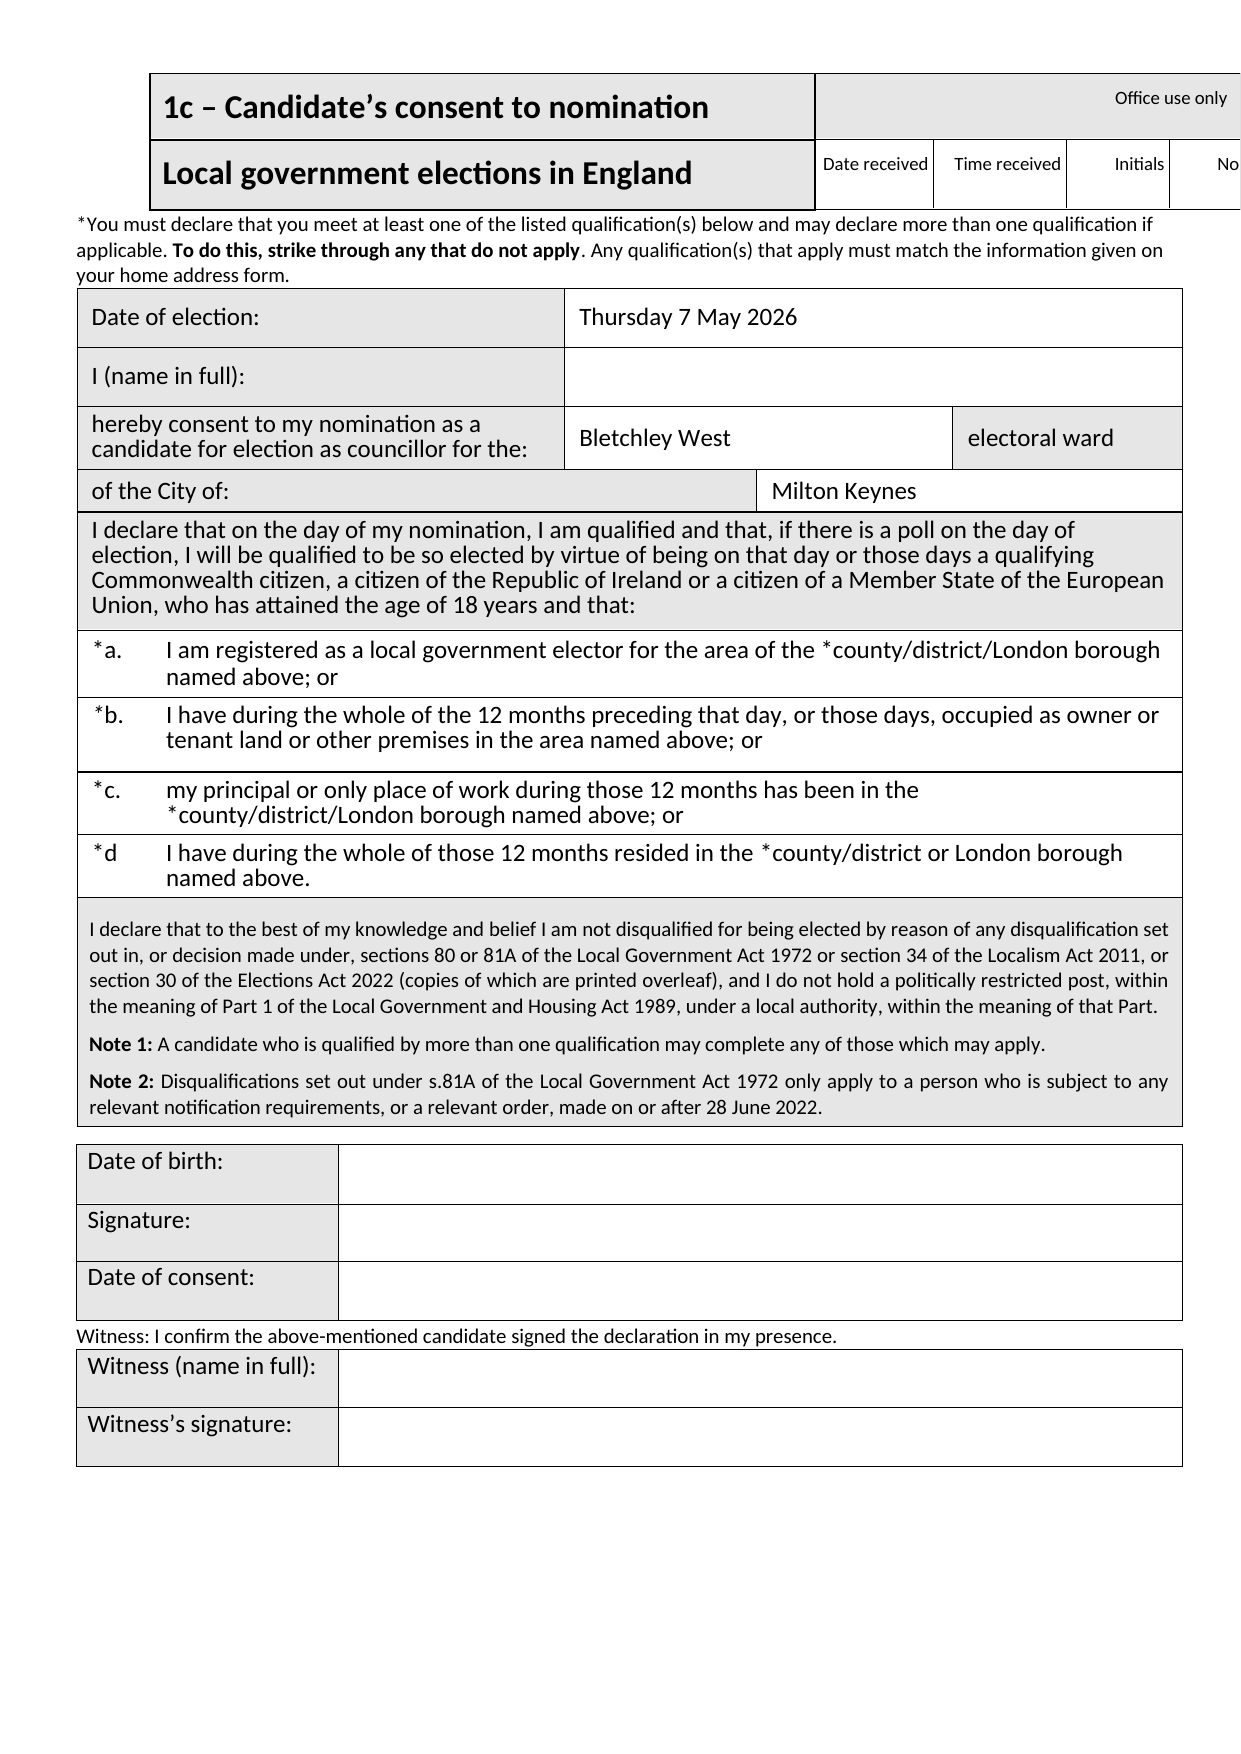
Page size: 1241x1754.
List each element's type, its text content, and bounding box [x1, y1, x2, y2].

table_cell Time received [934, 140, 1066, 209]
table_cell [565, 348, 1182, 406]
table_cell hereby consent to my nomination as a candidate for election as councillor for the: [78, 407, 564, 469]
text Witness: I confirm the above-mentioned candidate signed the declaration in my presence. [76, 1323, 1090, 1349]
table_header Witness (name in full): [77, 1350, 338, 1407]
table_header Date of election: [78, 289, 564, 347]
table_header Thursday 7 May 2026 [565, 289, 1182, 347]
table_header [339, 1145, 1182, 1203]
table_cell Local government elections in England [151, 141, 814, 209]
table_cell I declare that to the best of my knowledge and belief I am not disqualified for being elected by reason of any disqualification set out in, or decision made under, sections 80 or 81A of the Local Government Act 1972 or section 34 of the Localism Act 2011, or section 30 of the Elections Act 2022 (copies of which are printed overleaf), and I do not hold a politically restricted post, within the meaning of Part 1 of the Local Government and Housing Act 1989, under a local authority, within the meaning of that Part. Note 1: A candidate who is qualified by more than one qualification may complete any of those which may apply. Note 2: Disqualifications set out under s.81A of the Local Government Act 1972 only apply to a person who is subject to any relevant notification requirements, or a relevant order, made on or after 28 June 2022. [78, 898, 1182, 1126]
table_cell *d I have during the whole of those 12 months resided in the *county/district or London borough named above. [78, 835, 1182, 897]
text *You must declare that you meet at least one of the listed qualification(s) below and may declare more than one qualification if applicable. To do this, strike through any that do not apply. Any qualification(s) that apply must match the information given on your home address form. [76, 211, 1169, 288]
table_cell Bletchley West [565, 407, 952, 469]
table_cell *a. I am registered as a local government elector for the area of the *county/district/London borough named above; or [78, 631, 1182, 697]
table_cell No [1170, 140, 1240, 209]
table_cell Signature: [77, 1205, 338, 1261]
table_header Date of birth: [77, 1145, 338, 1203]
table_cell I (name in full): [78, 348, 564, 406]
table_cell [339, 1205, 1182, 1261]
table_header [339, 1350, 1182, 1407]
table_cell *b. I have during the whole of the 12 months preceding that day, or those days, occupied as owner or tenant land or other premises in the area named above; or [78, 698, 1182, 771]
table_header 1c – Candidate’s consent to nomination [151, 74, 814, 138]
table_cell Witness’s signature: [77, 1408, 338, 1466]
table_cell of the City of: [78, 470, 756, 511]
table_cell [339, 1262, 1182, 1320]
table_cell Date received [816, 140, 934, 209]
table_cell I declare that on the day of my nomination, I am qualified and that, if there is a poll on the day of election, I will be qualified to be so elected by virtue of being on that day or those days a qualifying Commonwealth citizen, a citizen of the Republic of Ireland or a citizen of a Member State of the European Union, who has attained the age of 18 years and that: [78, 513, 1182, 629]
table_cell [339, 1408, 1182, 1466]
table_cell Initials [1066, 140, 1170, 209]
table_cell Date of consent: [77, 1262, 338, 1320]
table_cell electoral ward [953, 407, 1182, 469]
table_cell *c. my principal or only place of work during those 12 months has been in the *county/district/London borough named above; or [78, 773, 1182, 834]
table_header Office use only [816, 74, 1240, 138]
table_cell Milton Keynes [757, 470, 1182, 511]
